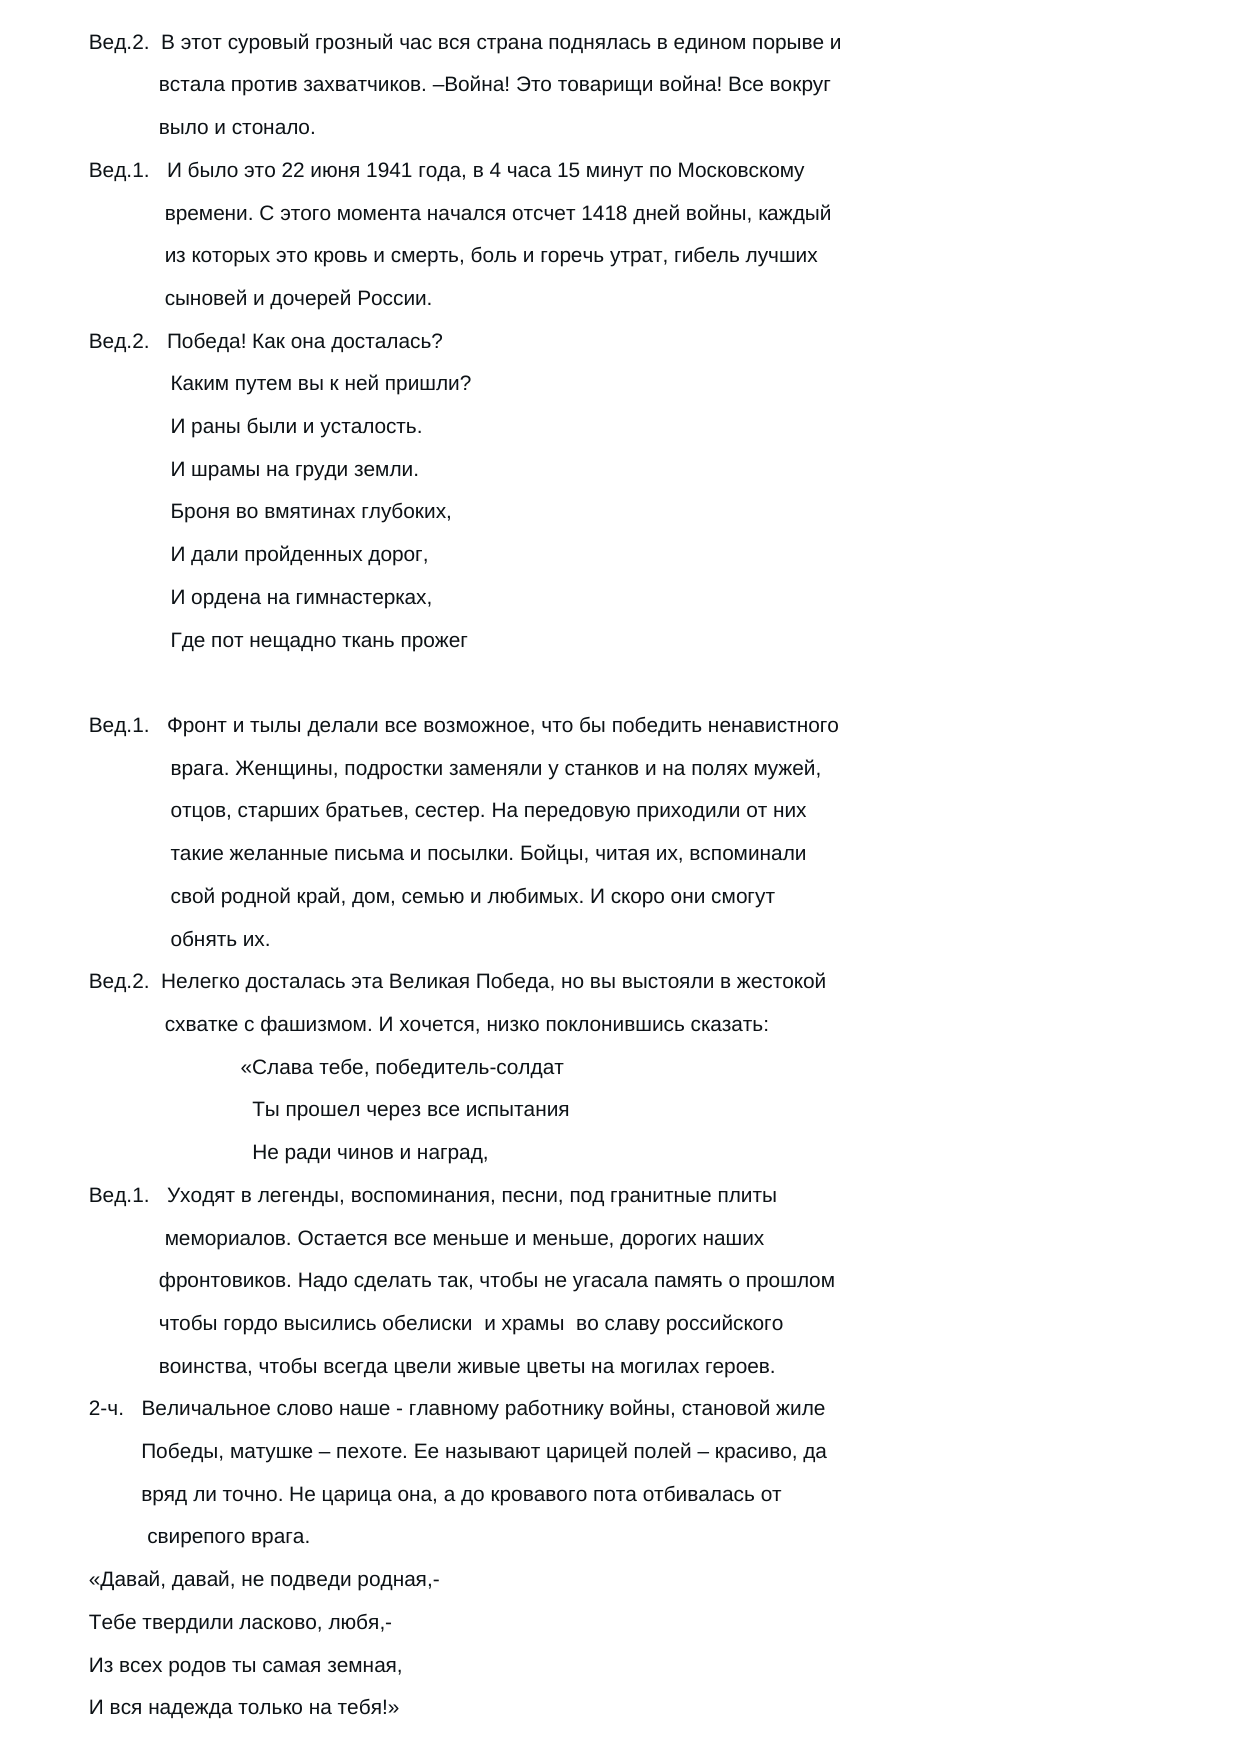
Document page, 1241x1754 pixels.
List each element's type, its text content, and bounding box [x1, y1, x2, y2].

text врага. Женщины, подростки заменяли у станков и на полях мужей, [89, 756, 1152, 779]
text Ты прошел через все испытания [89, 1097, 1152, 1121]
text Вед.2. Победа! Как она досталась? [89, 328, 1152, 352]
text Броня во вмятинах глубоких, [89, 499, 1152, 523]
text 2-ч. Величальное слово наше - главному работнику войны, становой жиле [89, 1396, 1152, 1420]
text Вед.1. Уходят в легенды, воспоминания, песни, под гранитные плиты [89, 1183, 1152, 1207]
text Вед.2. В этот суровый грозный час вся страна поднялась в едином порыве и [89, 29, 1152, 53]
text свой родной край, дом, семью и любимых. И скоро они смогут [89, 884, 1152, 908]
text сыновей и дочерей России. [89, 286, 1152, 310]
text Каким путем вы к ней пришли? [89, 371, 1152, 395]
text свирепого врага. [89, 1524, 1152, 1548]
text Вед.2. Нелегко досталась эта Великая Победа, но вы выстояли в жестокой [89, 969, 1152, 993]
text Вед.1. И было это 22 июня 1941 года, в 4 часа 15 минут по Московскому [89, 158, 1152, 182]
text И шрамы на груди земли. [89, 457, 1152, 481]
text Из всех родов ты самая земная, [89, 1652, 1152, 1676]
text Победы, матушке – пехоте. Ее называют царицей полей – красиво, да [89, 1439, 1152, 1463]
text воинства, чтобы всегда цвели живые цветы на могилах героев. [89, 1353, 1152, 1377]
text Где пот нещадно ткань прожег [89, 627, 1152, 651]
text встала против захватчиков. –Война! Это товарищи война! Все вокруг [89, 72, 1152, 96]
text И дали пройденных дорог, [89, 542, 1152, 566]
text схватке с фашизмом. И хочется, низко поклонившись сказать: [89, 1012, 1152, 1036]
text Вед.1. Фронт и тылы делали все возможное, что бы победить ненавистного [89, 713, 1152, 737]
text вряд ли точно. Не царица она, а до кровавого пота отбивалась от [89, 1482, 1152, 1506]
text И ордена на гимнастерках, [89, 585, 1152, 609]
text Тебе твердили ласково, любя,- [89, 1610, 1152, 1634]
text такие желанные письма и посылки. Бойцы, читая их, вспоминали [89, 841, 1152, 865]
text выло и стонало. [89, 115, 1152, 139]
text «Давай, давай, не подведи родная,- [89, 1567, 1152, 1591]
text Не ради чинов и наград, [89, 1140, 1152, 1164]
text «Слава тебе, победитель-солдат [89, 1054, 1152, 1078]
text из которых это кровь и смерть, боль и горечь утрат, гибель лучших [89, 243, 1152, 267]
text времени. С этого момента начался отсчет 1418 дней войны, каждый [89, 200, 1152, 224]
text отцов, старших братьев, сестер. На передовую приходили от них [89, 798, 1152, 822]
text обнять их. [89, 926, 1152, 950]
text фронтовиков. Надо сделать так, чтобы не угасала память о прошлом [89, 1268, 1152, 1292]
text мемориалов. Остается все меньше и меньше, дорогих наших [89, 1225, 1152, 1249]
text И вся надежда только на тебя!» [89, 1695, 1152, 1719]
text чтобы гордо высились обелиски и храмы во славу российского [89, 1311, 1152, 1335]
text И раны были и усталость. [89, 414, 1152, 438]
